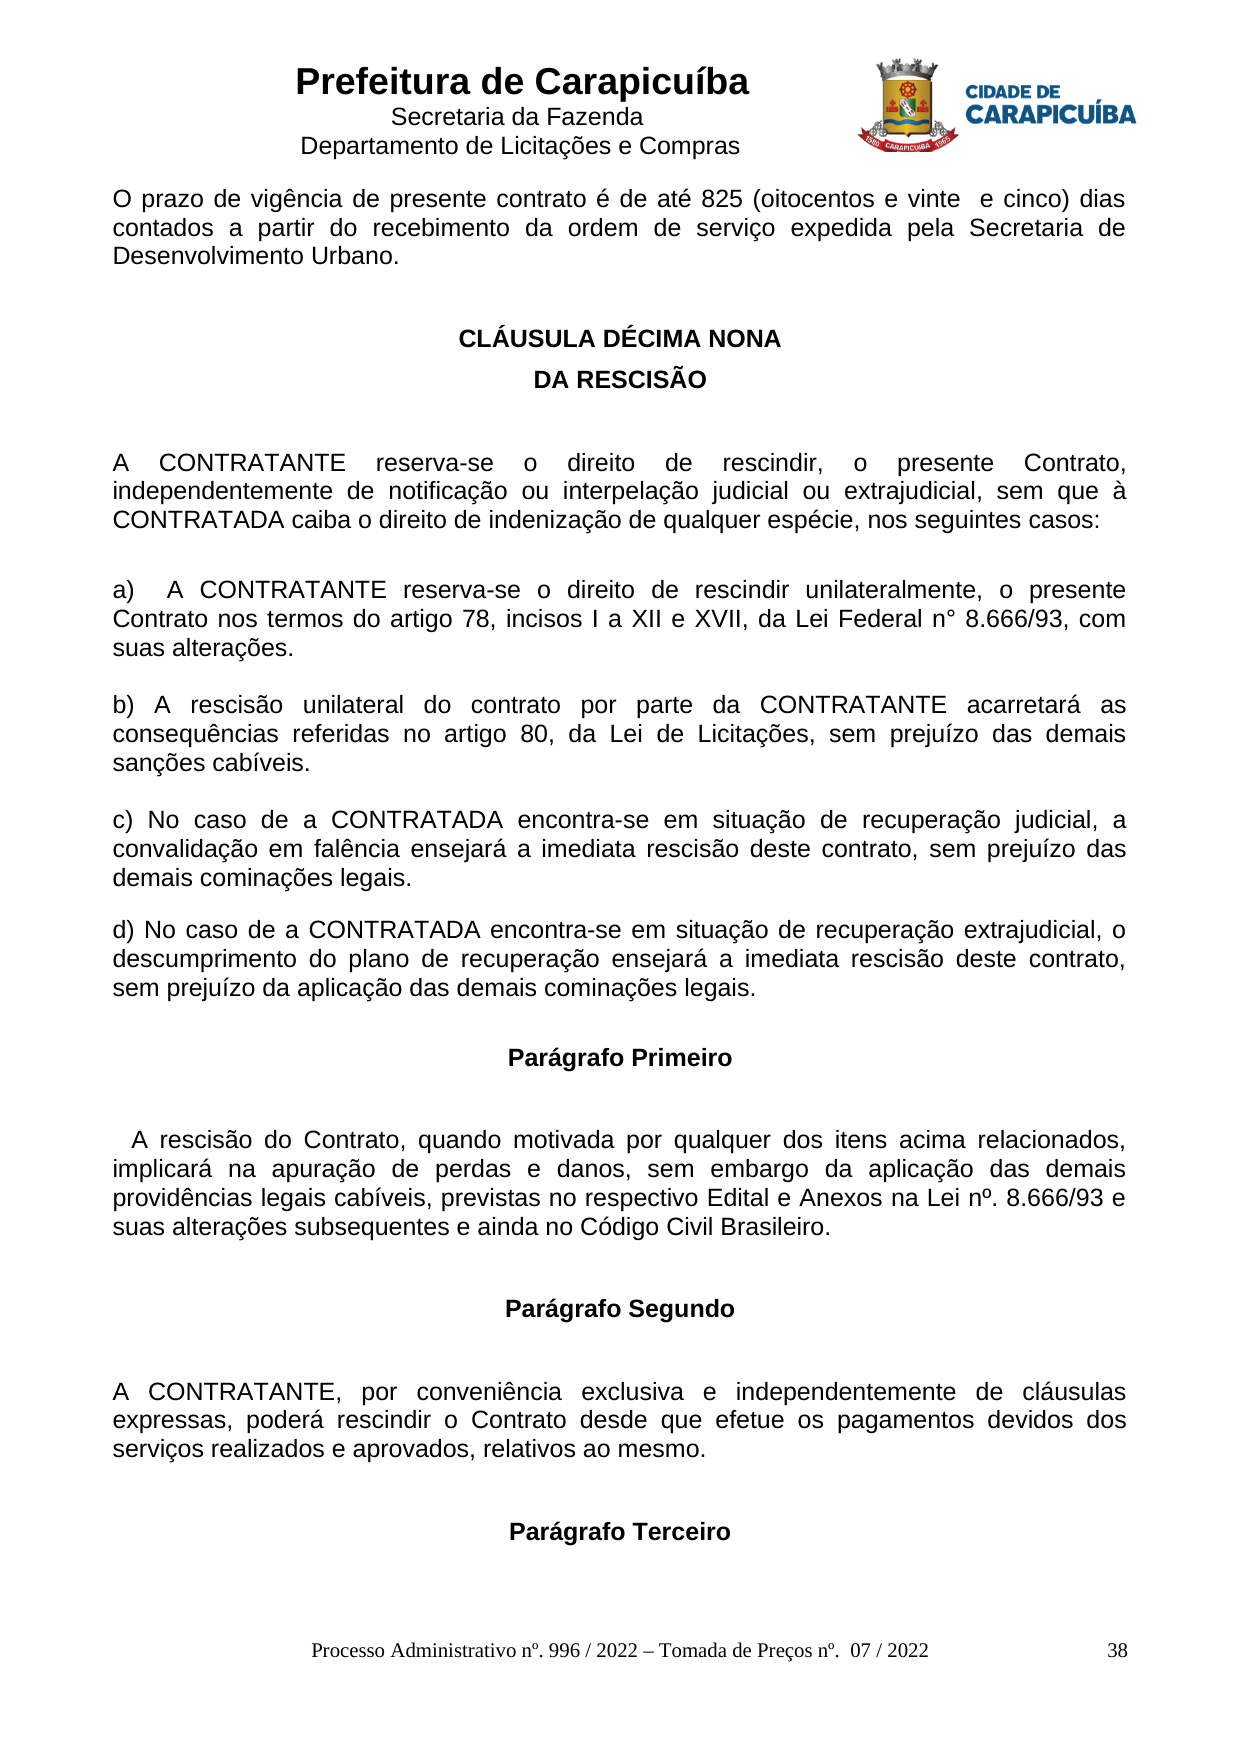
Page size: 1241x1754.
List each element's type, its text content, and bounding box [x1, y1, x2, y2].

text O prazo de vigência de presente contrato é de até 825 (oitocentos e vinte e cinco) dias contados a partir do recebimento da ordem de serviço expedida pela Secretaria de Desenvolvimento Urbano. [112, 184, 1128, 270]
text a) A CONTRATANTE reserva-se o direito de rescindir unilateralmente, o presente Contrato nos termos do artigo 78, incisos I a XII e XVII, da Lei Federal n° 8.666/93, com suas alterações. [112, 575, 1128, 661]
picture [857, 57, 1139, 152]
text A CONTRATANTE reserva-se o direito de rescindir, o presente Contrato, independentemente de notificação ou interpelação judicial ou extrajudicial, sem que à CONTRATADA caiba o direito de indenização de qualquer espécie, nos seguintes casos: [112, 447, 1128, 534]
text CLÁUSULA DÉCIMA NONA [112, 324, 1128, 352]
text DA RESCISÃO [112, 365, 1128, 394]
text d) No caso de a CONTRATADA encontra-se em situação de recuperação extrajudicial, o descumprimento do plano de recuperação ensejará a imediata rescisão deste contrato, sem prejuízo da aplicação das demais cominações legais. [112, 915, 1128, 1002]
text Parágrafo Terceiro [112, 1517, 1128, 1545]
text A rescisão do Contrato, quando motivada por qualquer dos itens acima relacionados, implicará na apuração de perdas e danos, sem embargo da aplicação das demais providências legais cabíveis, previstas no respectivo Edital e Anexos na Lei nº. 8.666/93 e suas alterações subsequentes e ainda no Código Civil Brasileiro. [112, 1125, 1128, 1240]
text A CONTRATANTE, por conveniência exclusiva e independentemente de cláusulas expressas, poderá rescindir o Contrato desde que efetue os pagamentos devidos dos serviços realizados e aprovados, relativos ao mesmo. [112, 1377, 1128, 1463]
text b) A rescisão unilateral do contrato por parte da CONTRATANTE acarretará as consequências referidas no artigo 80, da Lei de Licitações, sem prejuízo das demais sanções cabíveis. [112, 690, 1128, 776]
text c) No caso de a CONTRATADA encontra-se em situação de recuperação judicial, a convalidação em falência ensejará a imediata rescisão deste contrato, sem prejuízo das demais cominações legais. [112, 805, 1128, 891]
text Parágrafo Primeiro [112, 1043, 1128, 1072]
text Parágrafo Segundo [112, 1294, 1128, 1323]
